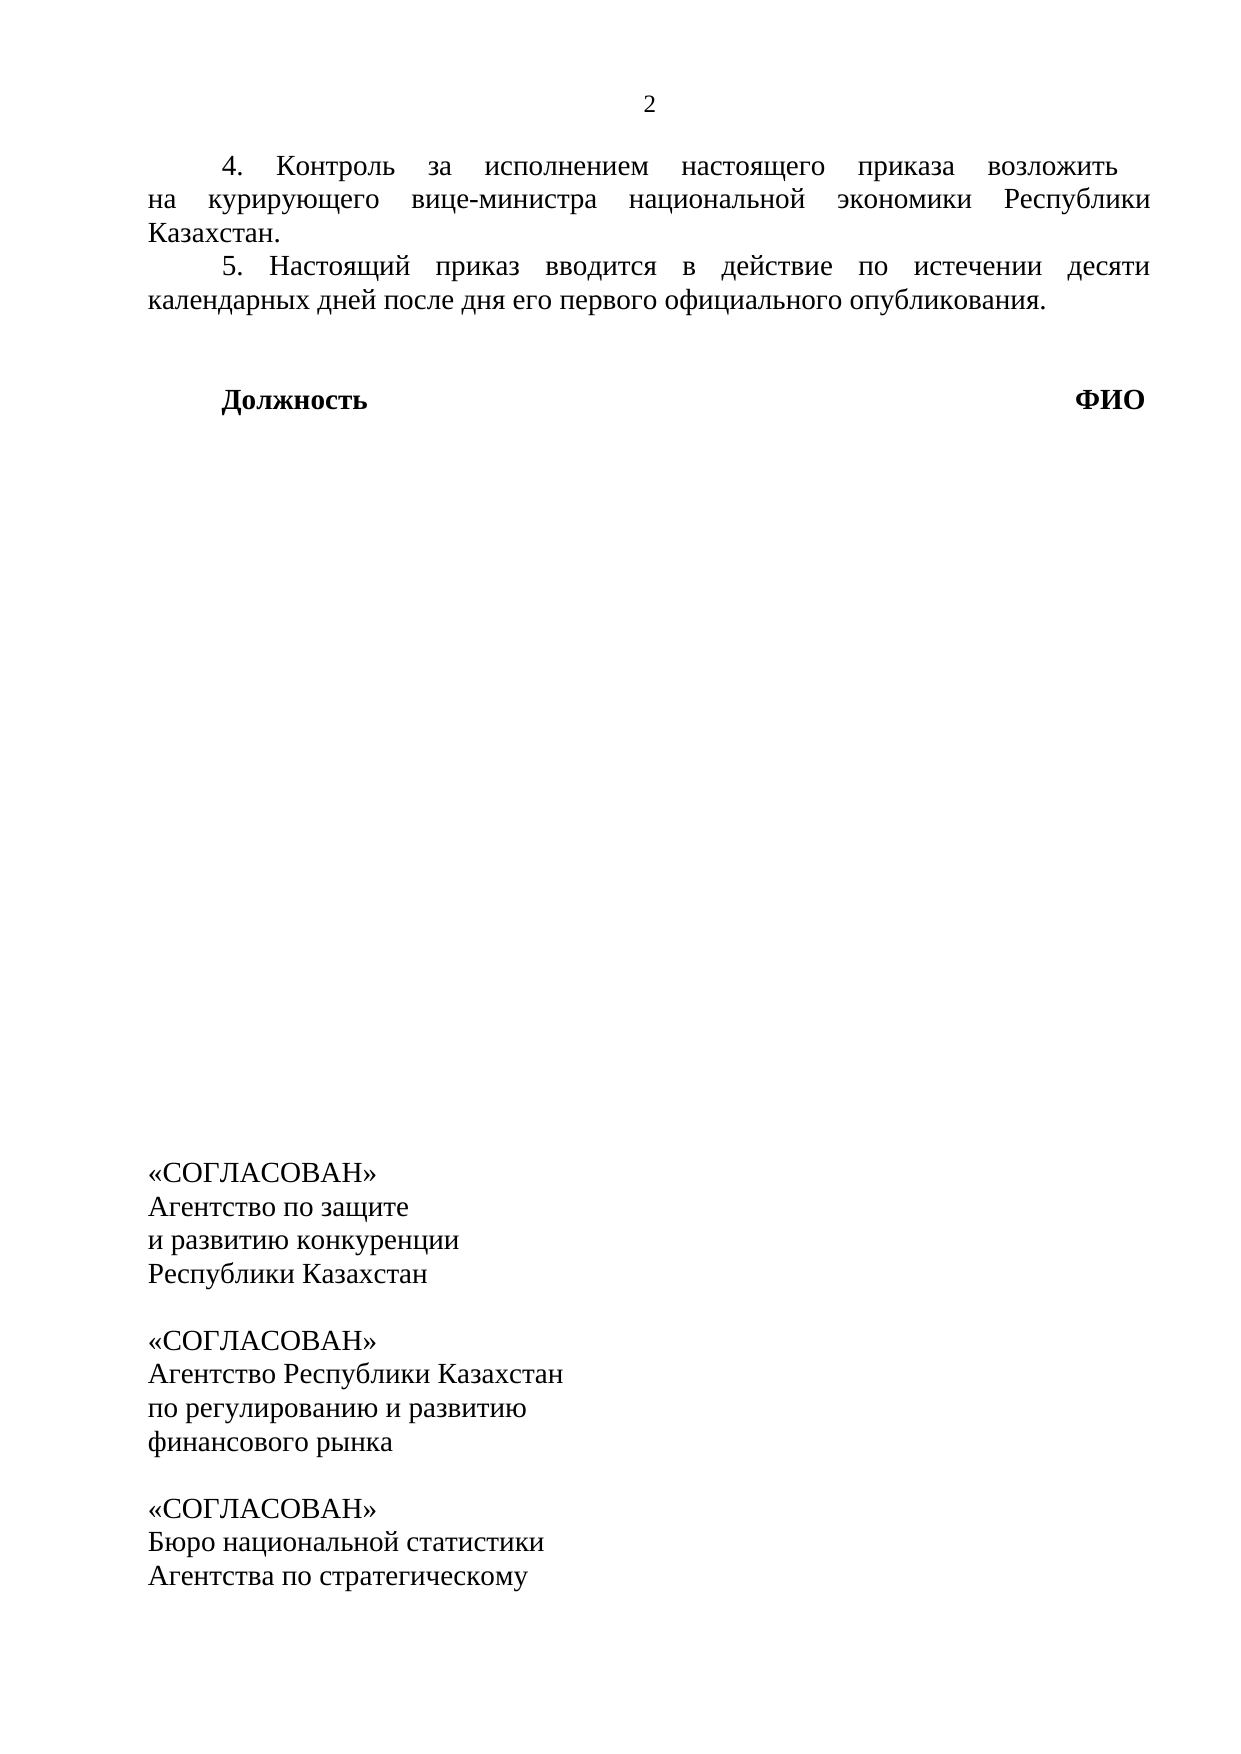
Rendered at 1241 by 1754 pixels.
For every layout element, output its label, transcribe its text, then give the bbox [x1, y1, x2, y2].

text 5. Настоящий приказ вводится в действие по истечении десяти календарных дней после дня его первого официального опубликования. [148, 248, 1152, 315]
text Агентство по защите [148, 1189, 1152, 1222]
text «СОГЛАСОВАН» [148, 1155, 1152, 1189]
text Должность ФИО [148, 382, 1152, 416]
text по регулированию и развитию [148, 1390, 1152, 1424]
text 4. Контроль за исполнением настоящего приказа возложить на курирующего вице-министра национальной экономики Республики Казахстан. [148, 148, 1152, 248]
text «СОГЛАСОВАН» [148, 1491, 1152, 1524]
text Республики Казахстан [148, 1256, 1152, 1289]
text «СОГЛАСОВАН» [148, 1323, 1152, 1357]
text финансового рынка [148, 1424, 1152, 1457]
text и развитию конкуренции [148, 1222, 1152, 1256]
text Агентство Республики Казахстан [148, 1357, 1152, 1390]
text Агентства по стратегическому [148, 1558, 1152, 1591]
text Бюро национальной статистики [148, 1524, 1152, 1558]
